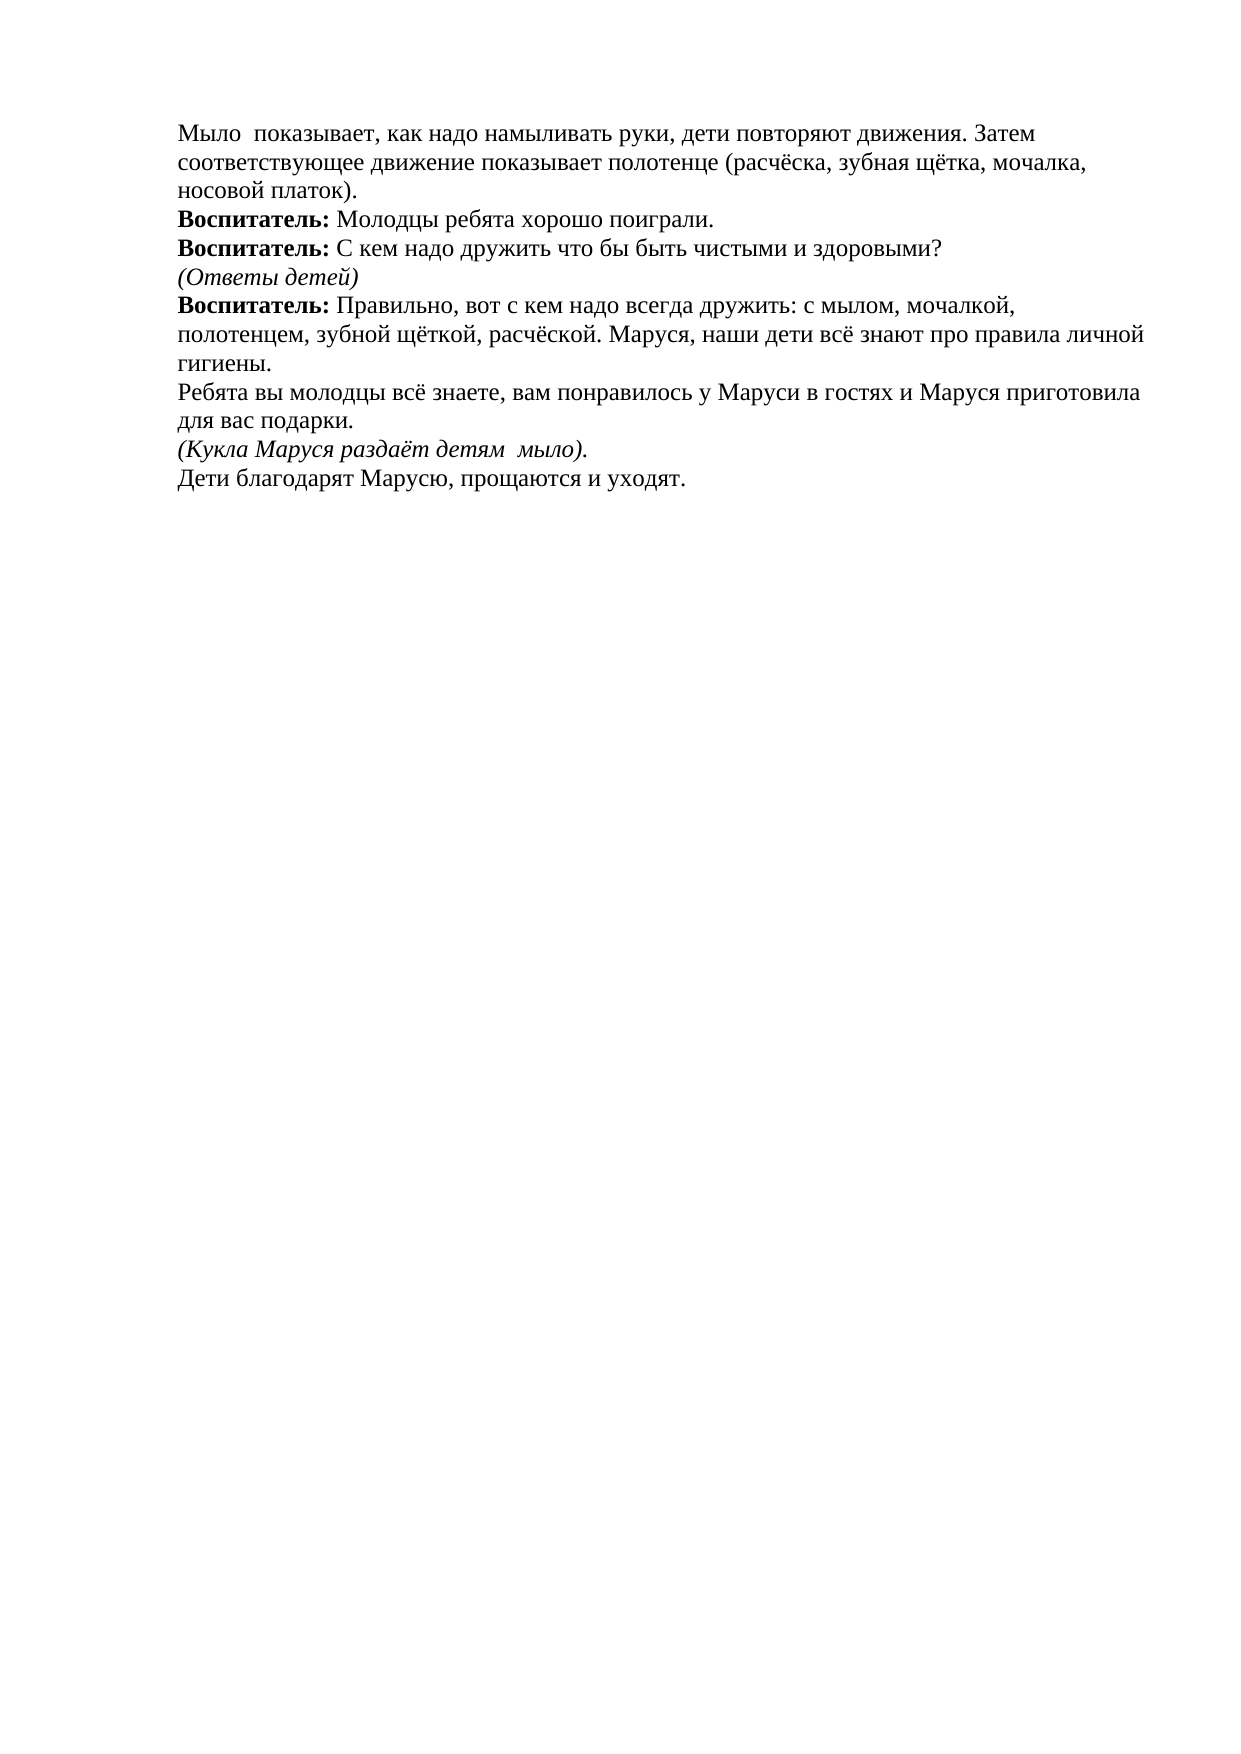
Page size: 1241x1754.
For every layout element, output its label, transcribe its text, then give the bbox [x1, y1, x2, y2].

text Ребята вы молодцы всё знаете, вам понравилось у Маруси в гостях и Маруся приготовила для вас подарки. [177, 377, 1152, 434]
text (Ответы детей) [177, 262, 1152, 291]
text Дети благодарят Марусю, прощаются и уходят. [177, 463, 1152, 492]
text Мыло показывает, как надо намыливать руки, дети повторяют движения. Затем соответствующее движение показывает полотенце (расчёска, зубная щётка, мочалка, носовой платок). [177, 118, 1152, 204]
text (Кукла Маруся раздаёт детям мыло). [177, 434, 1152, 463]
text Воспитатель: Правильно, вот с кем надо всегда дружить: с мылом, мочалкой, полотенцем, зубной щёткой, расчёской. Маруся, наши дети всё знают про правила личной гигиены. [177, 291, 1152, 377]
text Воспитатель: Молодцы ребята хорошо поиграли. [177, 204, 1152, 233]
text Воспитатель: С кем надо дружить что бы быть чистыми и здоровыми? [177, 233, 1152, 262]
